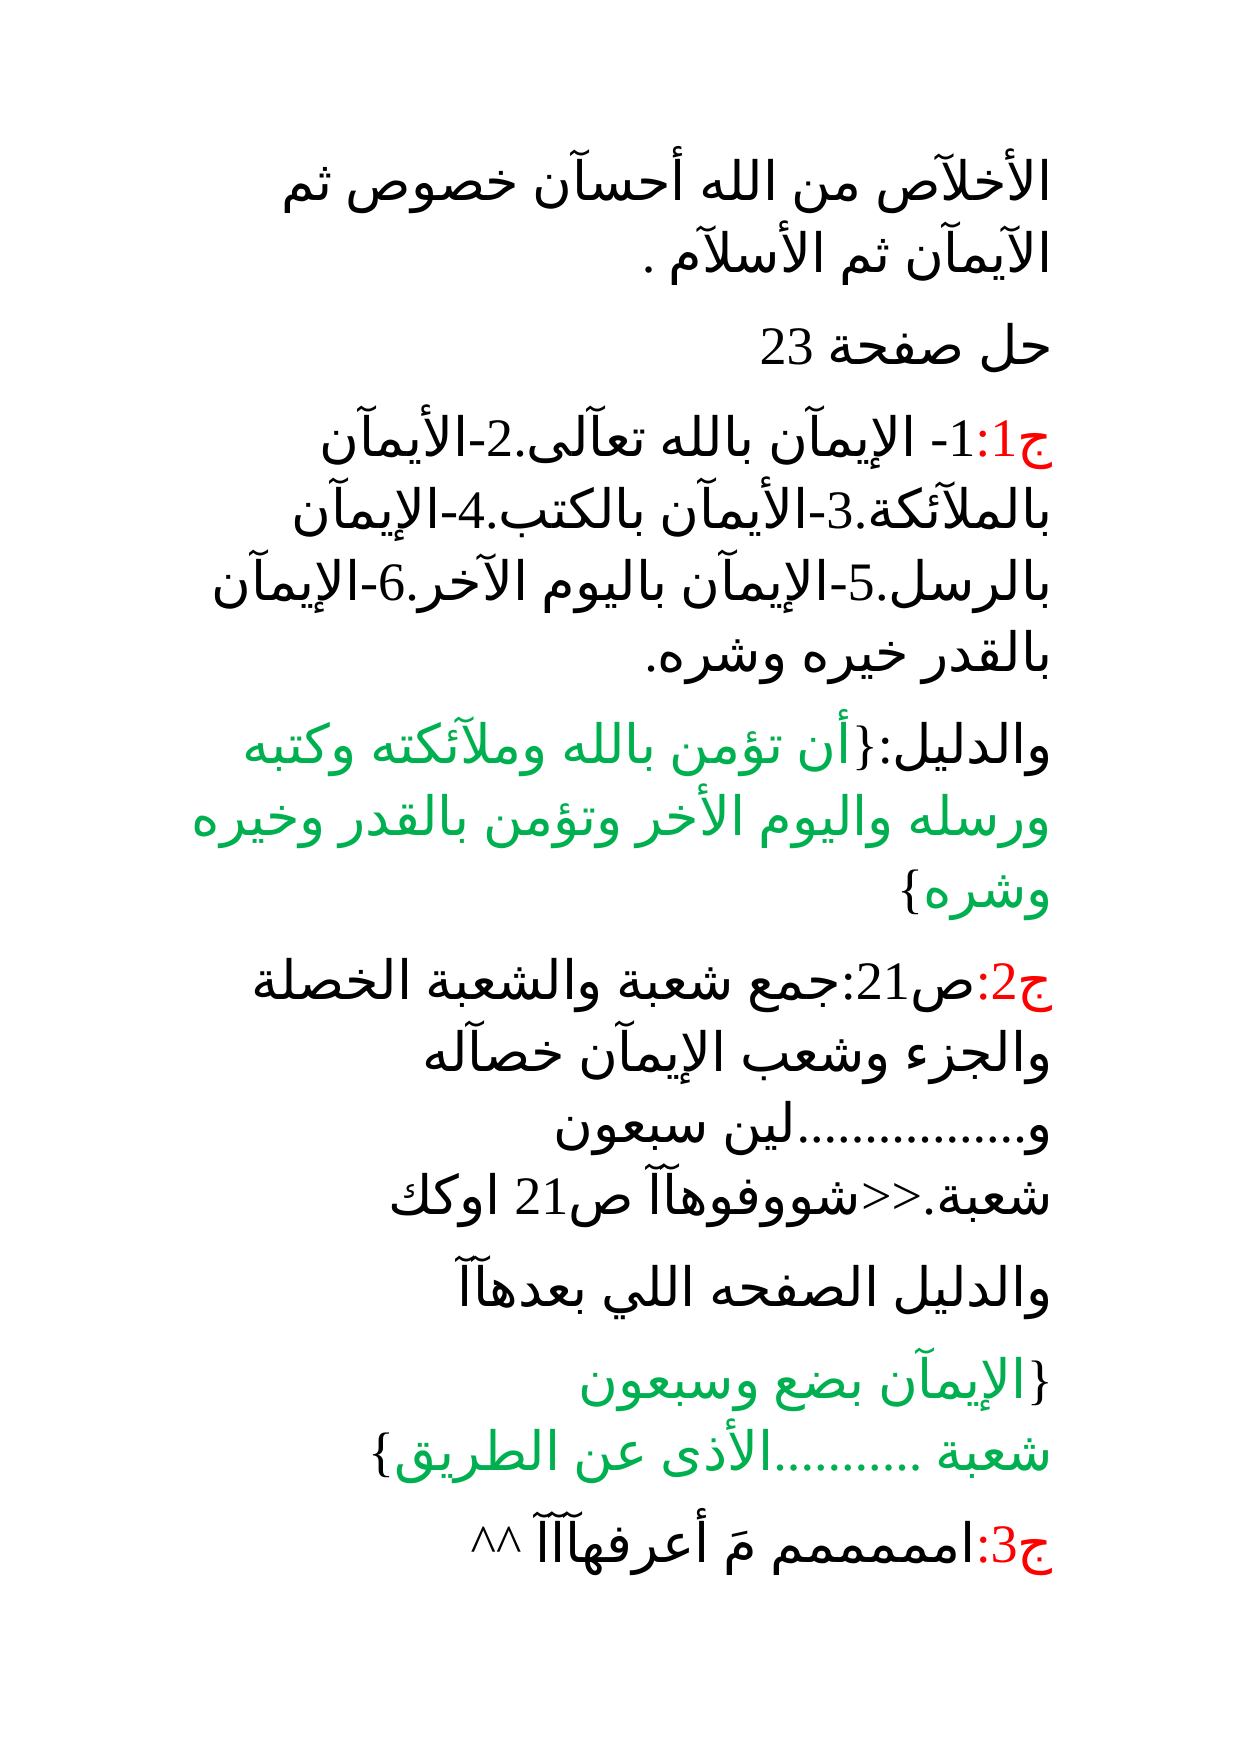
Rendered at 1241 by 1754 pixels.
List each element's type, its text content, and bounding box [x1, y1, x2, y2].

text والدليل الصفحه اللي بعدهآآ [187, 1256, 1053, 1318]
text حل صفحة 23 [187, 314, 1053, 376]
text ج1:1- الإيمآن بالله تعآلى.2-الأيمآن بالملآئكة.3-الأيمآن بالكتب.4-الإيمآن بالرسل.5-الإيمآن باليوم الآخر.6-الإيمآن بالقدر خيره وشره. [187, 406, 1053, 683]
text ج3:امممممم مَ أعرفهآآآ ^^ [187, 1512, 1053, 1575]
text ج2:ص21:جمع شعبة والشعبة الخصلة والجزء وشعب الإيمآن خصآله و.................لين سبعون شعبة.<<شووفوهآآ ص21 اوكك [187, 949, 1053, 1226]
text الأخلآص من الله أحسآن خصوص ثم الآيمآن ثم الأسلآم . [187, 150, 1053, 284]
text والدليل:{أن تؤمن بالله وملآئكته وكتبه ورسله واليوم الأخر وتؤمن بالقدر وخيره وشره} [187, 713, 1053, 919]
text {الإيمآن بضع وسبعون شعبة ...........الأذى عن الطريق} [187, 1348, 1053, 1482]
